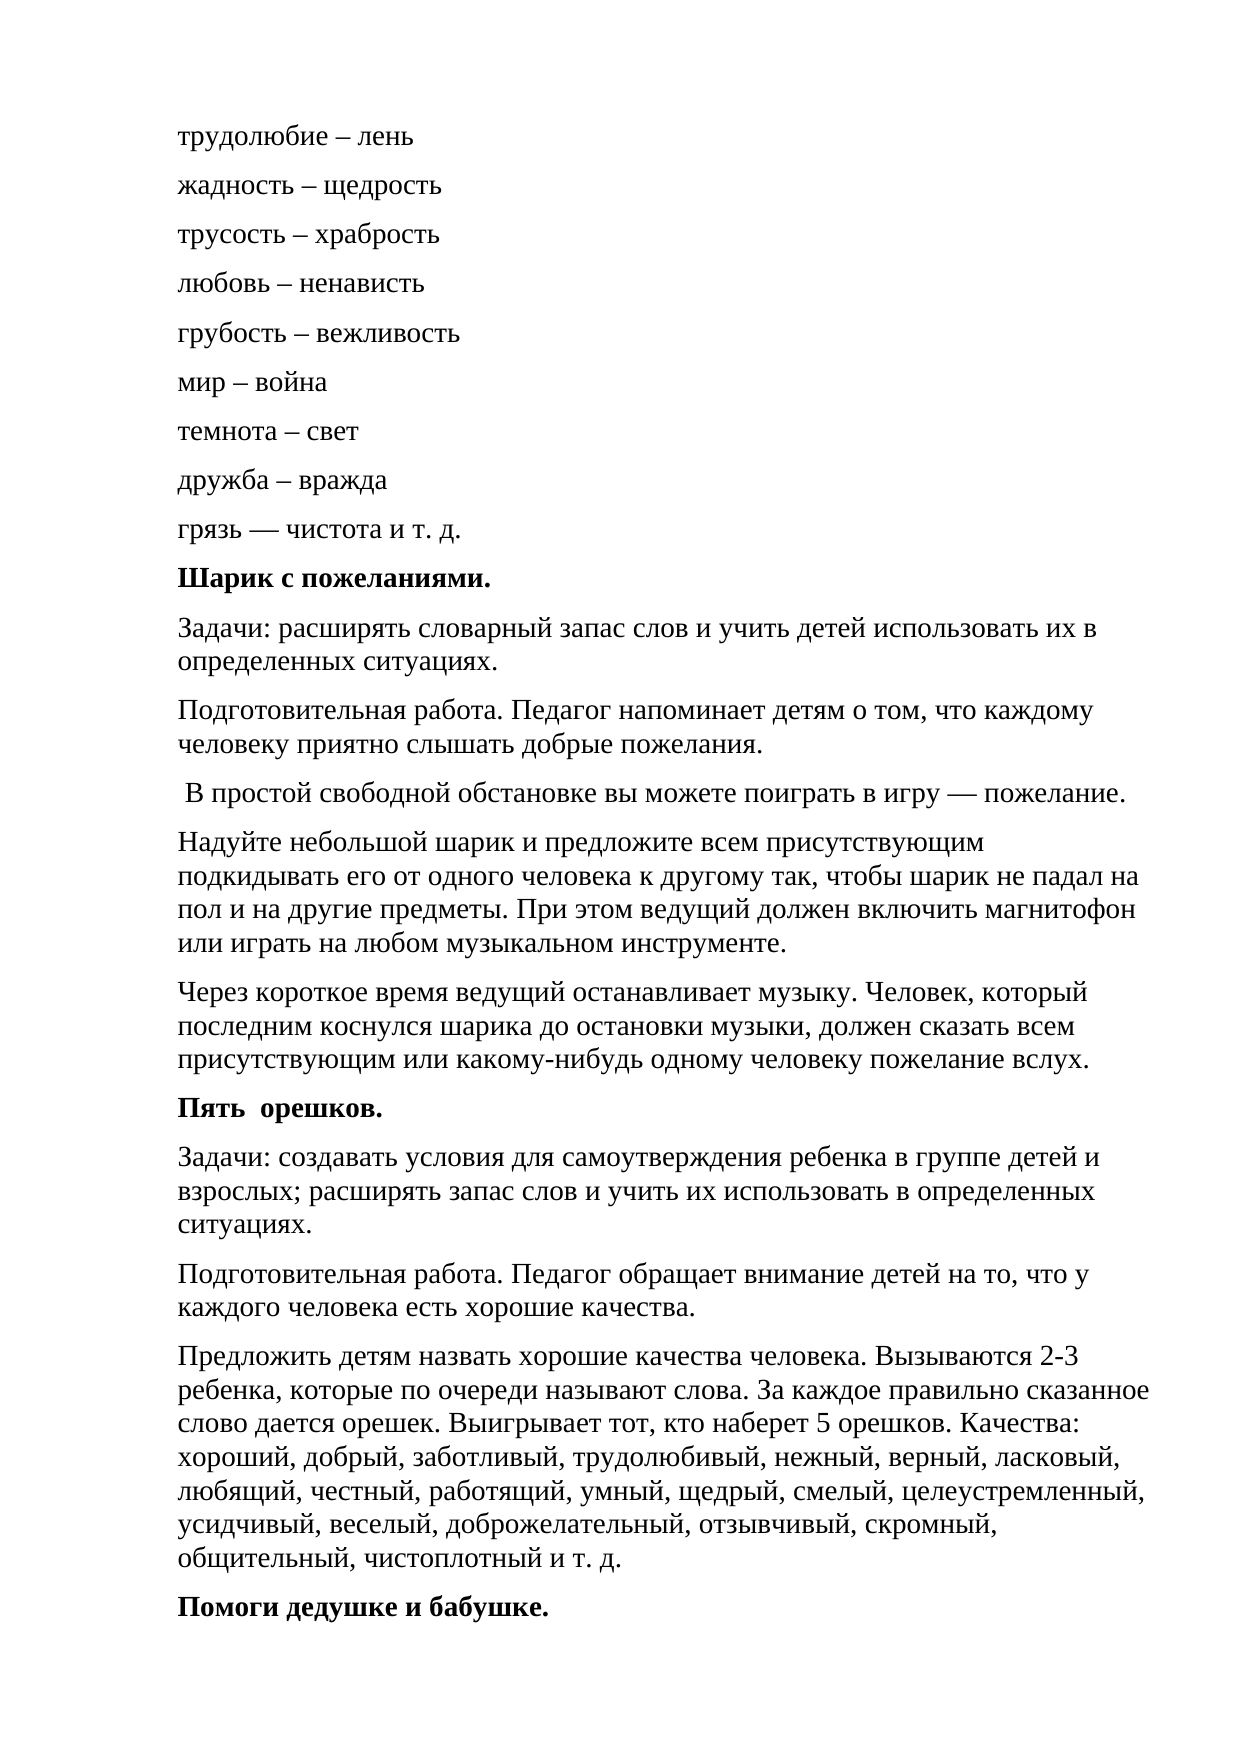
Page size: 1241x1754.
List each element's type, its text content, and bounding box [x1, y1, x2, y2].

text Подготовительная работа. Педагог обращает внимание детей на то, что у каждого человека есть хорошие качества. [177, 1256, 1152, 1323]
text грубость – вежливость [177, 315, 1152, 348]
text любовь – ненависть [177, 266, 1152, 299]
text темнота – свет [177, 413, 1152, 447]
text Предложить детям назвать хорошие качества человека. Вызываются 2-3 ребенка, которые по очереди называют слова. За каждое правильно сказанное слово дается орешек. Выигрывает тот, кто наберет 5 орешков. Качества: хороший, добрый, заботливый, трудолюбивый, нежный, верный, ласковый, любящий, честный, работящий, умный, щедрый, смелый, целеустремленный, усидчивый, веселый, доброжелательный, отзывчивый, скромный, общительный, чистоплотный и т. д. [177, 1338, 1152, 1573]
text трудолюбие – лень [177, 118, 1152, 152]
text Подготовительная работа. Педагог напоминает детям о том, что каждому человеку приятно слышать добрые пожелания. [177, 692, 1152, 759]
text Надуйте небольшой шарик и предложите всем присутствующим подкидывать его от одного человека к другому так, чтобы шарик не падал на пол и на другие предметы. При этом ведущий должен включить магнитофон или играть на любом музыкальном инструменте. [177, 824, 1152, 958]
text жадность – щедрость [177, 167, 1152, 201]
text Шарик с пожеланиями. [177, 561, 1152, 594]
text Через короткое время ведущий останавливает музыку. Человек, который последним коснулся шарика до остановки музыки, должен сказать всем присутствующим или какому-нибудь одному человеку пожелание вслух. [177, 974, 1152, 1075]
text дружба – вражда [177, 462, 1152, 496]
text В простой свободной обстановке вы можете поиграть в игру — пожелание. [177, 775, 1152, 809]
text Помоги дедушке и бабушке. [177, 1589, 1152, 1622]
text Задачи: расширять словарный запас слов и учить детей использовать их в определенных ситуациях. [177, 610, 1152, 677]
text трусость – храбрость [177, 216, 1152, 250]
text грязь — чистота и т. д. [177, 511, 1152, 545]
text мир – война [177, 364, 1152, 397]
text Задачи: создавать условия для самоутверждения ребенка в группе детей и взрослых; расширять запас слов и учить их использовать в определенных ситуациях. [177, 1139, 1152, 1240]
text Пять орешков. [177, 1090, 1152, 1124]
